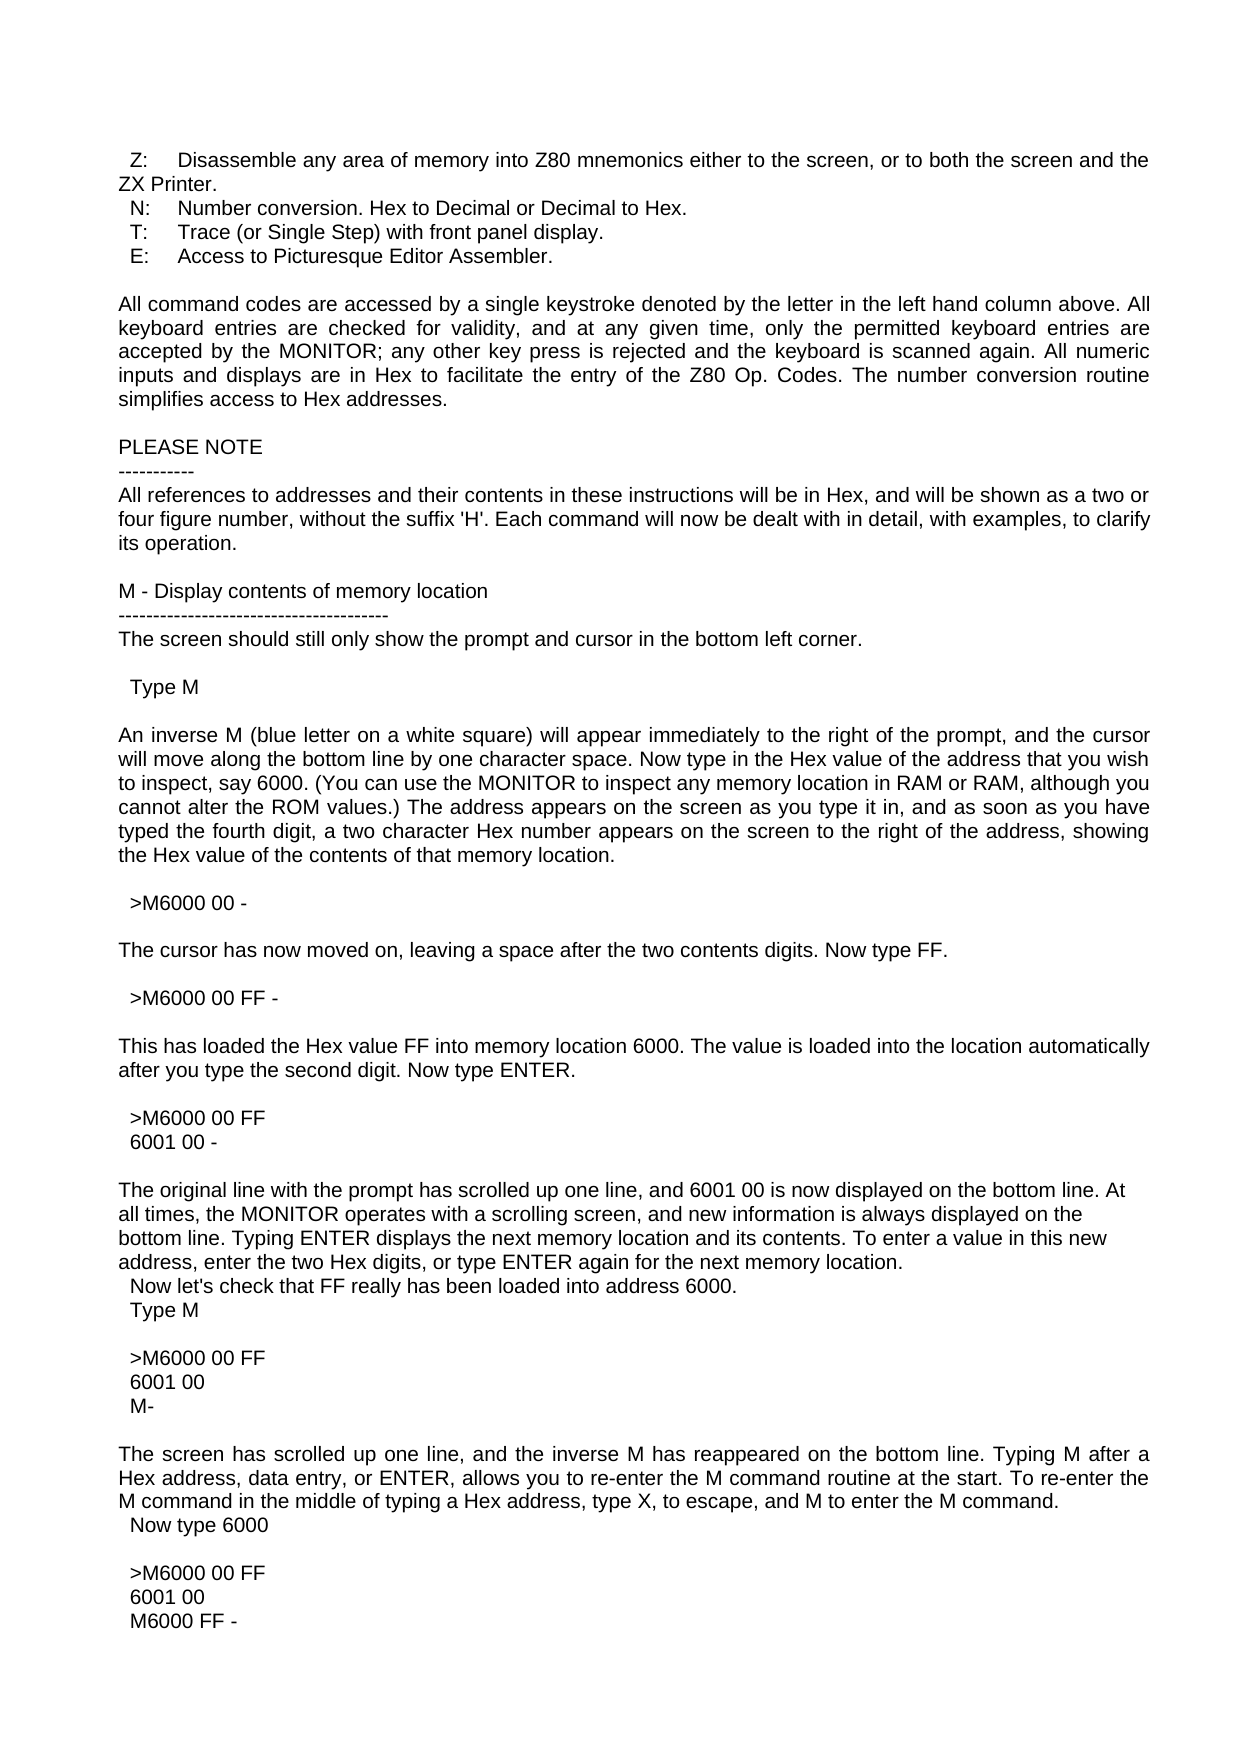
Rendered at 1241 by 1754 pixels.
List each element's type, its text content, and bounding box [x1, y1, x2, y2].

text All references to addresses and their contents in these instructions will be in Hex, and will be shown as a two or four figure number, without the suffix 'H'. Each command will now be dealt with in detail, with examples, to clarify its operation. [118, 483, 1152, 555]
text 6001 00 - [118, 1130, 1152, 1154]
text 6001 00 [118, 1369, 1152, 1393]
text M6000 FF - [118, 1609, 1152, 1633]
text The original line with the prompt has scrolled up one line, and 6001 00 is now displayed on the bottom line. At all times, the MONITOR operates with a scrolling screen, and new information is always displayed on the bottom line. Typing ENTER displays the next memory location and its contents. To enter a value in this new address, enter the two Hex digits, or type ENTER again for the next memory location. [118, 1178, 1152, 1274]
text >M6000 00 - [118, 890, 1152, 914]
text Type M [118, 675, 1152, 699]
text >M6000 00 FF [118, 1561, 1152, 1585]
text --------------------------------------- [118, 603, 1152, 627]
text E: Access to Picturesque Editor Assembler. [118, 243, 1152, 267]
text All command codes are accessed by a single keystroke denoted by the letter in the left hand column above. All keyboard entries are checked for validity, and at any given time, only the permitted keyboard entries are accepted by the MONITOR; any other key press is rejected and the keyboard is scanned again. All numeric inputs and displays are in Hex to facilitate the entry of the Z80 Op. Codes. The number conversion routine simplifies access to Hex addresses. [118, 291, 1152, 411]
text The screen should still only show the prompt and cursor in the bottom left corner. [118, 627, 1152, 651]
text Z: Disassemble any area of memory into Z80 mnemonics either to the screen, or to both the screen and the ZX Printer. [118, 148, 1152, 196]
text M- [118, 1393, 1152, 1417]
text The screen has scrolled up one line, and the inverse M has reappeared on the bottom line. Typing M after a Hex address, data entry, or ENTER, allows you to re-enter the M command routine at the start. To re-enter the M command in the middle of typing a Hex address, type X, to escape, and M to enter the M command. [118, 1441, 1152, 1513]
text >M6000 00 FF - [118, 986, 1152, 1010]
text This has loaded the Hex value FF into memory location 6000. The value is loaded into the location automatically after you type the second digit. Now type ENTER. [118, 1034, 1152, 1082]
text >M6000 00 FF [118, 1346, 1152, 1369]
text ----------- [118, 459, 1152, 483]
text Now let's check that FF really has been loaded into address 6000. [118, 1274, 1152, 1298]
text An inverse M (blue letter on a white square) will appear immediately to the right of the prompt, and the cursor will move along the bottom line by one character space. Now type in the Hex value of the address that you wish to inspect, say 6000. (You can use the MONITOR to inspect any memory location in RAM or RAM, although you cannot alter the ROM values.) The address appears on the screen as you type it in, and as soon as you have typed the fourth digit, a two character Hex number appears on the screen to the right of the address, showing the Hex value of the contents of that memory location. [118, 723, 1152, 866]
text Now type 6000 [118, 1513, 1152, 1537]
text N: Number conversion. Hex to Decimal or Decimal to Hex. [118, 196, 1152, 219]
text T: Trace (or Single Step) with front panel display. [118, 219, 1152, 243]
text PLEASE NOTE [118, 435, 1152, 459]
text >M6000 00 FF [118, 1106, 1152, 1130]
text The cursor has now moved on, leaving a space after the two contents digits. Now type FF. [118, 938, 1152, 962]
text M - Display contents of memory location [118, 579, 1152, 603]
text Type M [118, 1298, 1152, 1322]
text 6001 00 [118, 1585, 1152, 1609]
